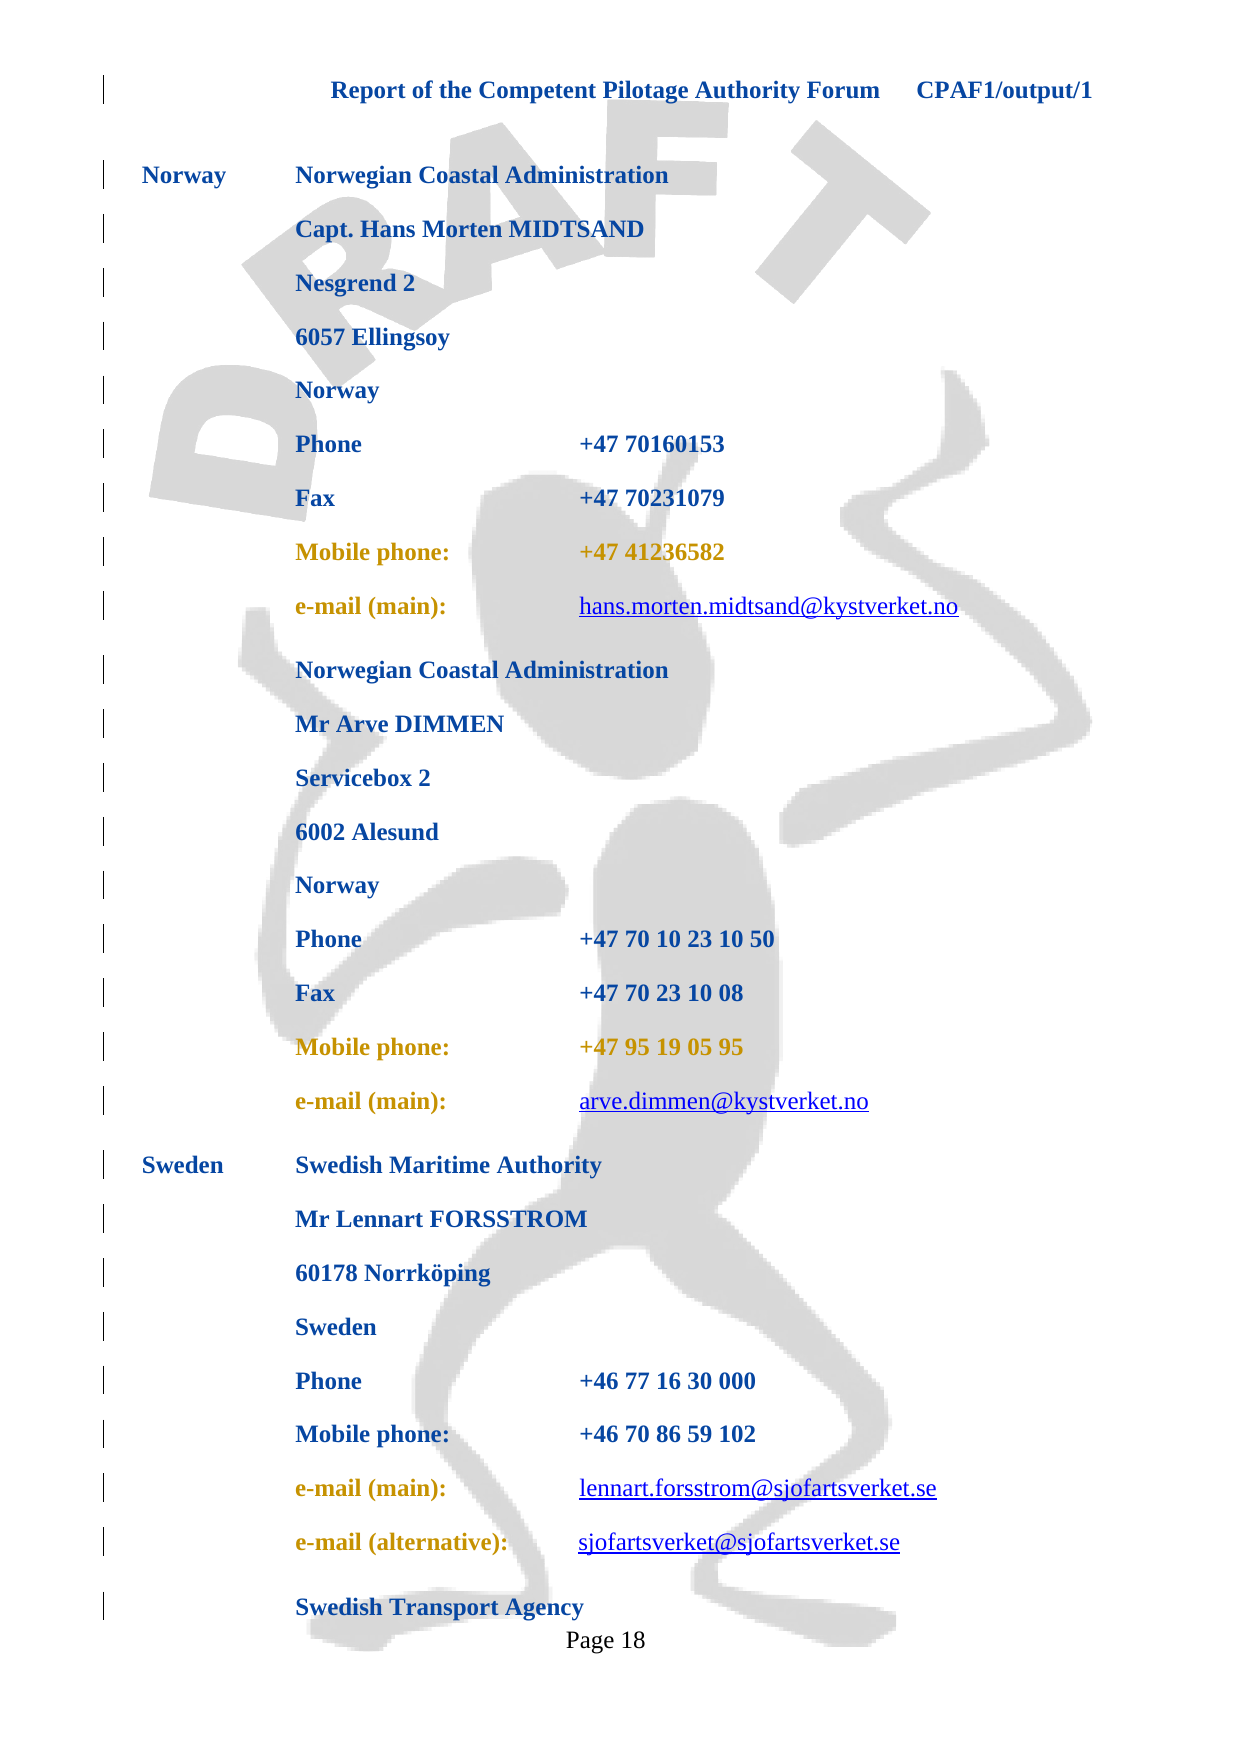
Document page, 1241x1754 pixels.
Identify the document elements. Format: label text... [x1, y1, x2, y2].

text Mobile phone: +46 70 86 59 102 [118, 1419, 1122, 1448]
text Norwegian Coastal Administration [118, 655, 1122, 684]
text Norway [118, 871, 1122, 899]
text Servicebox 2 [118, 763, 1122, 792]
text Fax +47 70231079 [118, 483, 1122, 512]
text 6002 Alesund [118, 817, 1122, 846]
text Mobile phone: +47 95 19 05 95 [118, 1032, 1122, 1061]
text e-mail (alternative): sjofartsverket@sjofartsverket.se [118, 1527, 1122, 1556]
text 6057 Ellingsoy [118, 322, 1122, 350]
text Phone +46 77 16 30 000 [118, 1366, 1122, 1394]
text e-mail (main): lennart.forsstrom@sjofartsverket.se [118, 1473, 1122, 1502]
text Nesgrend 2 [118, 268, 1122, 297]
text Sweden [118, 1312, 1122, 1341]
text Norway Norwegian Coastal Administration [118, 160, 1122, 189]
text Mr Lennart FORSSTROM [118, 1204, 1122, 1233]
text Sweden Swedish Maritime Authority [118, 1150, 1122, 1179]
text e-mail (main): hans.morten.midtsand@kystverket.no [118, 591, 1122, 620]
text Capt. Hans Morten MIDTSAND [118, 214, 1122, 243]
text Norway [118, 376, 1122, 404]
text e-mail (main): arve.dimmen@kystverket.no [118, 1086, 1122, 1115]
text Mr Arve DIMMEN [118, 709, 1122, 738]
text Fax +47 70 23 10 08 [118, 978, 1122, 1007]
text 60178 Norrköping [118, 1258, 1122, 1287]
text Swedish Transport Agency [118, 1592, 1122, 1620]
text Mobile phone: +47 41236582 [118, 537, 1122, 566]
text Phone +47 70 10 23 10 50 [118, 924, 1122, 953]
text Phone +47 70160153 [118, 429, 1122, 458]
